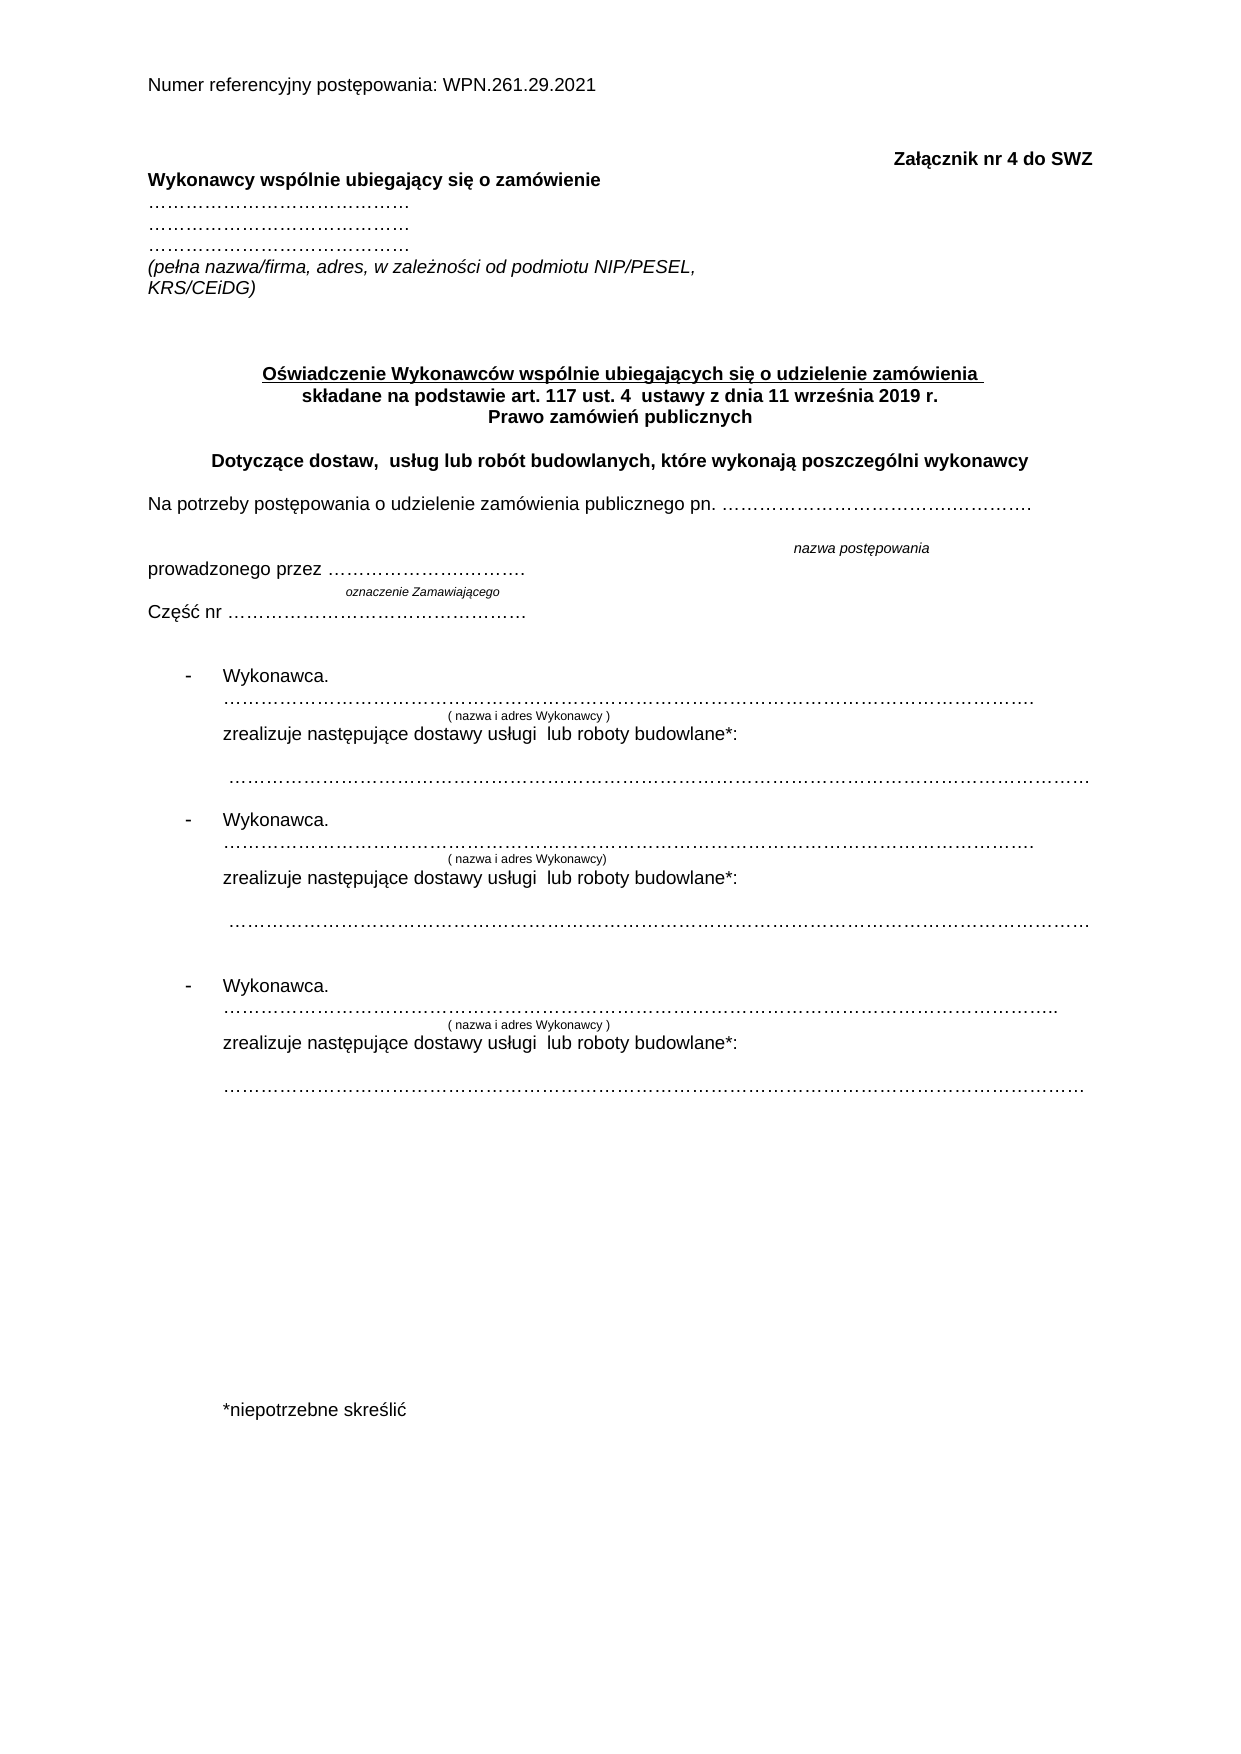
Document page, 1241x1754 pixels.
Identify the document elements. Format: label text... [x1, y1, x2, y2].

text Część nr ………………………………………… [148, 600, 1093, 622]
text Załącznik nr 4 do SWZ [148, 148, 1093, 169]
list ………………………………………………………………………………………………………………………… [223, 910, 1093, 931]
text KRS/CEiDG) [148, 277, 1093, 298]
text Na potrzeby postępowania o udzielenie zamówienia publicznego pn. ……………………………….…………. nazwa postępowania prowadzonego przez ………………….………. oznaczenie Zamawiającego [148, 493, 1093, 600]
list zrealizuje następujące dostawy usługi lub roboty budowlane*: [223, 867, 1093, 888]
list zrealizuje następujące dostawy usługi lub roboty budowlane*: [223, 723, 1093, 744]
list ( nazwa i adres Wykonawcy ) [448, 1018, 1093, 1032]
text Wykonawcy wspólnie ubiegający się o zamówienie [148, 169, 1093, 191]
text …………………………………… [148, 212, 1093, 234]
text Oświadczenie Wykonawców wspólnie ubiegających się o udzielenie zamówienia [148, 363, 1093, 385]
list ………………………………………………………………………………………………………………………… [223, 1075, 1093, 1097]
list Wykonawca. …………………………………………………………………………………………………………………….. [185, 974, 1093, 1018]
text Prawo zamówień publicznych [148, 406, 1093, 428]
list ………………………………………………………………………………………………………………………… [223, 766, 1093, 787]
text składane na podstawie art. 117 ust. 4 ustawy z dnia 11 września 2019 r. [148, 385, 1093, 406]
text …………………………………… [148, 234, 1093, 255]
list Wykonawca. …………………………………………………………………………………………………………………. [185, 665, 1093, 708]
list Wykonawca. …………………………………………………………………………………………………………………. [185, 809, 1093, 852]
list zrealizuje następujące dostawy usługi lub roboty budowlane*: [223, 1032, 1093, 1053]
text Dotyczące dostaw, usług lub robót budowlanych, które wykonają poszczególni wykonawcy [148, 449, 1093, 471]
text …………………………………… [148, 191, 1093, 212]
list ( nazwa i adres Wykonawcy) [448, 852, 1093, 867]
text (pełna nazwa/firma, adres, w zależności od podmiotu NIP/PESEL, [148, 255, 1093, 277]
list ( nazwa i adres Wykonawcy ) [448, 708, 1093, 723]
list *niepotrzebne skreślić [223, 1398, 1093, 1420]
